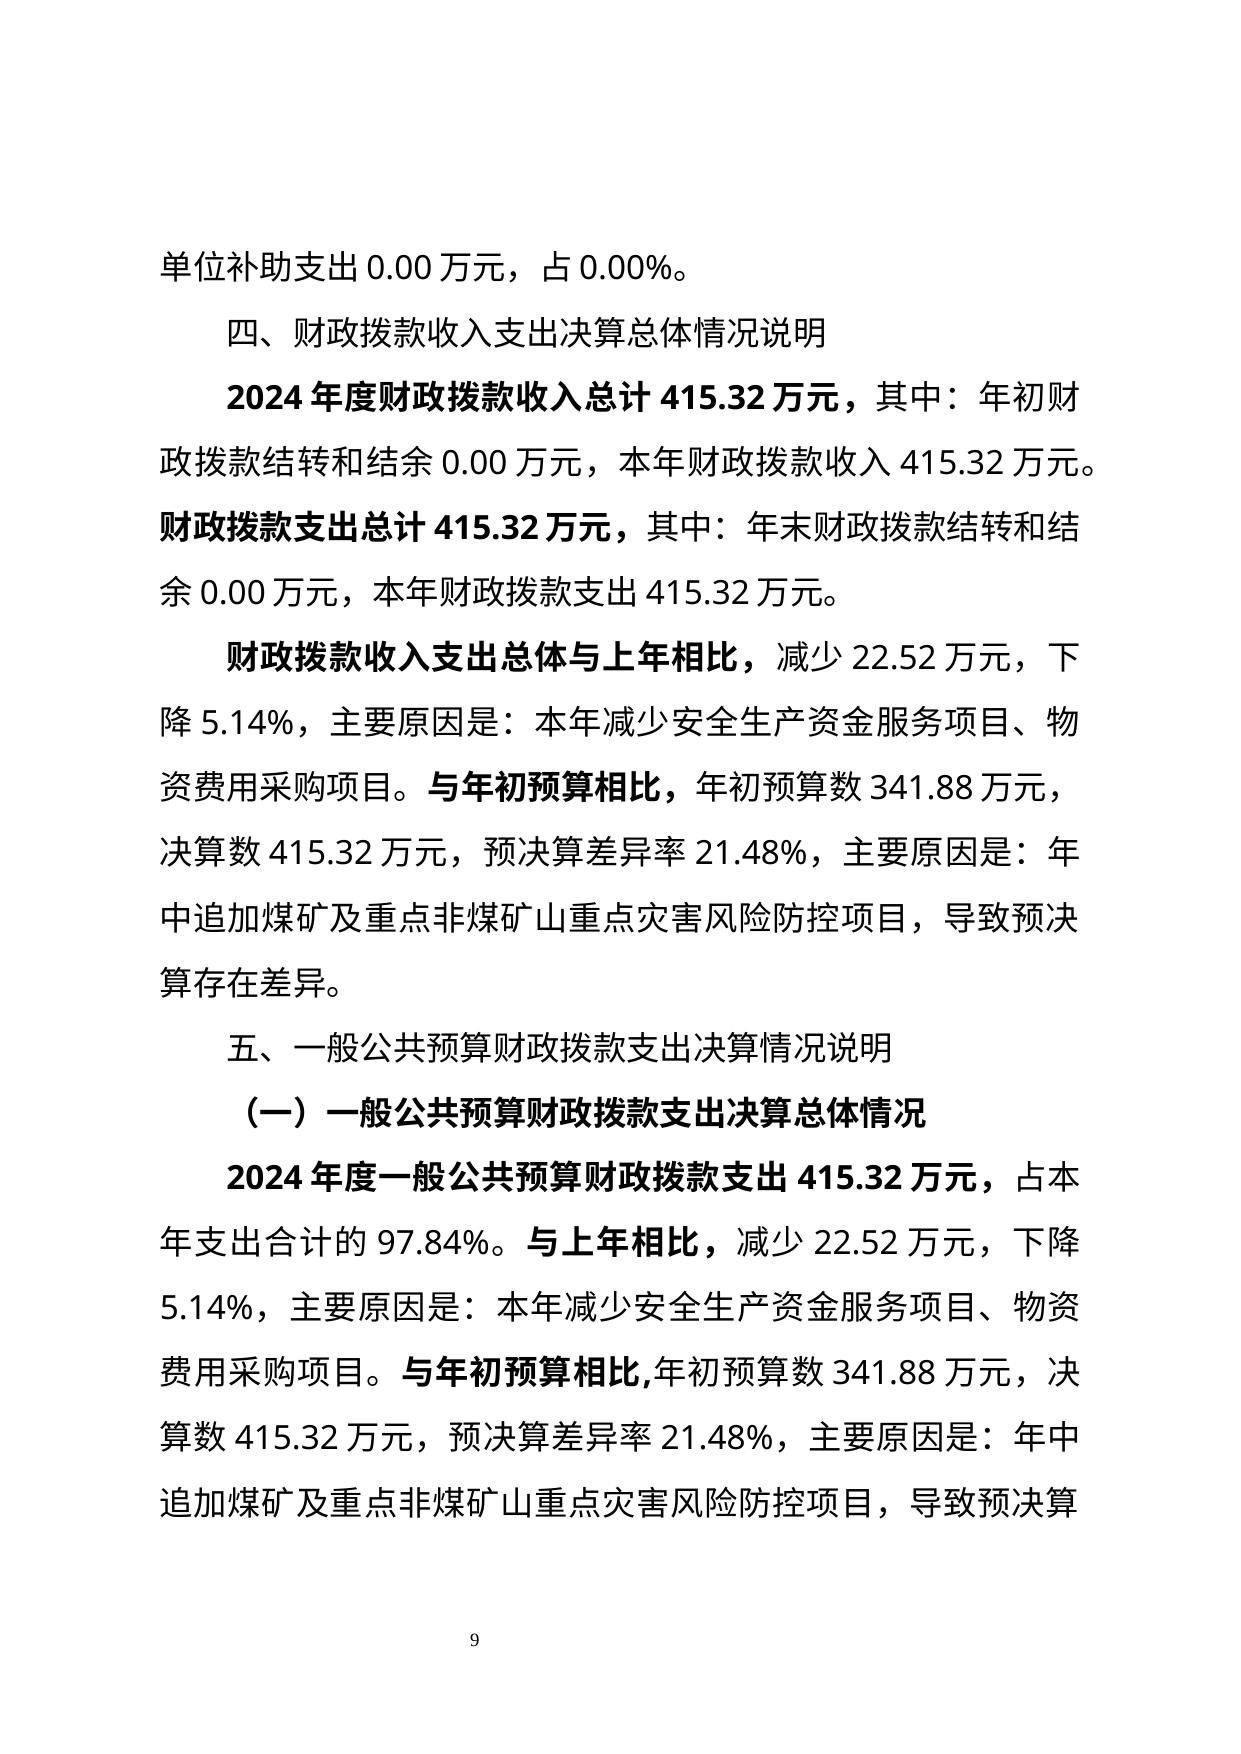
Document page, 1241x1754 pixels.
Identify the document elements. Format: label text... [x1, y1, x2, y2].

text 五、一般公共预算财政拨款支出决算情况说明 [159, 1013, 1081, 1078]
text 四、财政拨款收入支出决算总体情况说明 [159, 298, 1081, 363]
text （一）一般公共预算财政拨款支出决算总体情况 [159, 1078, 1081, 1143]
text 财政拨款收入支出总体与上年相比，减少22.52万元，下降5.14%，主要原因是：本年减少安全生产资金服务项目、物资费用采购项目。与年初预算相比，年初预算数341.88万元，决算数415.32万元，预决算差异率21.48%，主要原因是：年中追加煤矿及重点非煤矿山重点灾害风险防控项目，导致预决算存在差异。 [159, 623, 1081, 1013]
text 2024年度财政拨款收入总计415.32万元，其中：年初财政拨款结转和结余0.00万元，本年财政拨款收入415.32万元。财政拨款支出总计415.32万元，其中：年末财政拨款结转和结余0.00万元，本年财政拨款支出415.32万元。 [159, 363, 1081, 623]
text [159, 233, 1081, 298]
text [159, 1143, 1081, 1533]
